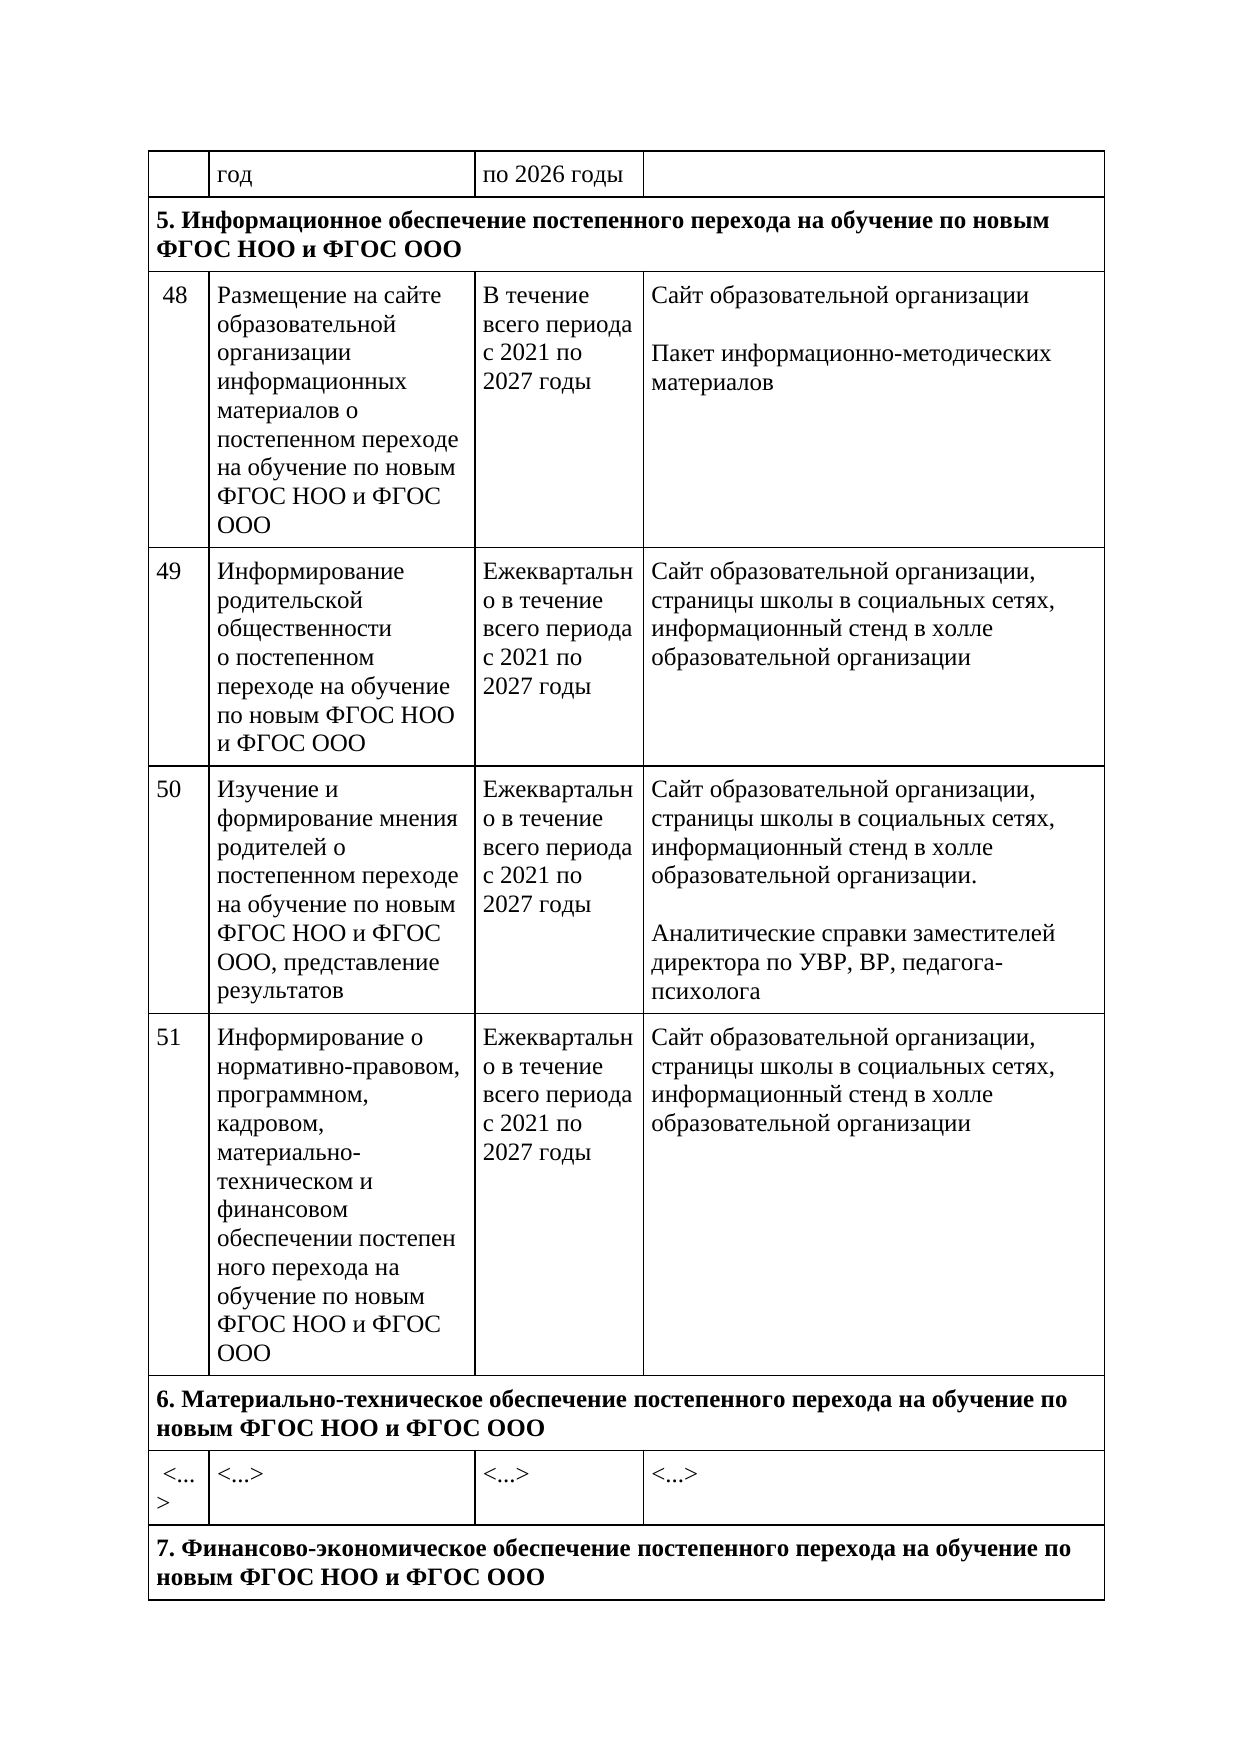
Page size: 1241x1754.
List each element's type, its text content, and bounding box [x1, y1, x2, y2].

table_cell Ежеквартально в течение всего периода с 2021 по 2027 годы [476, 548, 643, 765]
table_cell <...> [476, 1451, 643, 1524]
table_cell 50 [149, 767, 208, 1013]
table_cell 6. Материально-техническое обеспечение постепенного перехода на обучение по новым ФГОС НОО и ФГОС ООО [149, 1376, 1104, 1449]
table_cell Сайт образовательной организации, страницы школы в социальных сетях, информационный стенд в холле образовательной организации [644, 1014, 1104, 1375]
table_cell 7. Финансово-экономическое обеспечение постепенного перехода на обучение по новым ФГОС НОО и ФГОС ООО [149, 1526, 1104, 1599]
table_cell <...> [149, 1451, 208, 1524]
table_cell Ежеквартально в течение всего периода с 2021 по 2027 годы [476, 1014, 643, 1375]
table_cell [644, 152, 1104, 196]
table_cell <...> [210, 1451, 474, 1524]
table_cell Сайт образовательной организации Пакет информационно-методических материалов [644, 272, 1104, 547]
table_cell 47 [149, 152, 208, 196]
table_cell Сайт образовательной организации, страницы школы в социальных сетях, информационный стенд в холле образовательной организации [644, 548, 1104, 765]
table_cell Сайт образовательной организации, страницы школы в социальных сетях, информационный стенд в холле образовательной организации. Аналитические справки заместителей директора по УВР, ВР, педагога-психолога [644, 767, 1104, 1013]
table_cell 48 [149, 272, 208, 547]
table_cell 49 [149, 548, 208, 765]
table_cell Размещение на сайте образовательной организации информационных материалов о постепенном переходе на обучение по новым ФГОС НОО и ФГОС ООО [210, 272, 474, 547]
table_cell Изучение и формирование мнения родителей о постепенном переходе на обучение по новым ФГОС НОО и ФГОС ООО, представление результатов [210, 767, 474, 1013]
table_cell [476, 152, 643, 196]
table_cell <...> [644, 1451, 1104, 1524]
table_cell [210, 152, 474, 196]
table_cell Информирование о нормативно-правовом, программном, кадровом, материально-техническом и финансовом обеспечении постепенного перехода на обучение по новым ФГОС НОО и ФГОС ООО [210, 1014, 474, 1375]
table_cell 5. Информационное обеспечение постепенного перехода на обучение по новым ФГОС НОО и ФГОС ООО [149, 198, 1104, 271]
table_cell 51 [149, 1014, 208, 1375]
table_cell Информирование родительской общественности о постепенном переходе на обучение по новым ФГОС НОО и ФГОС ООО [210, 548, 474, 765]
table_cell В течение всего периода с 2021 по 2027 годы [476, 272, 643, 547]
table_cell Ежеквартально в течение всего периода с 2021 по 2027 годы [476, 767, 643, 1013]
